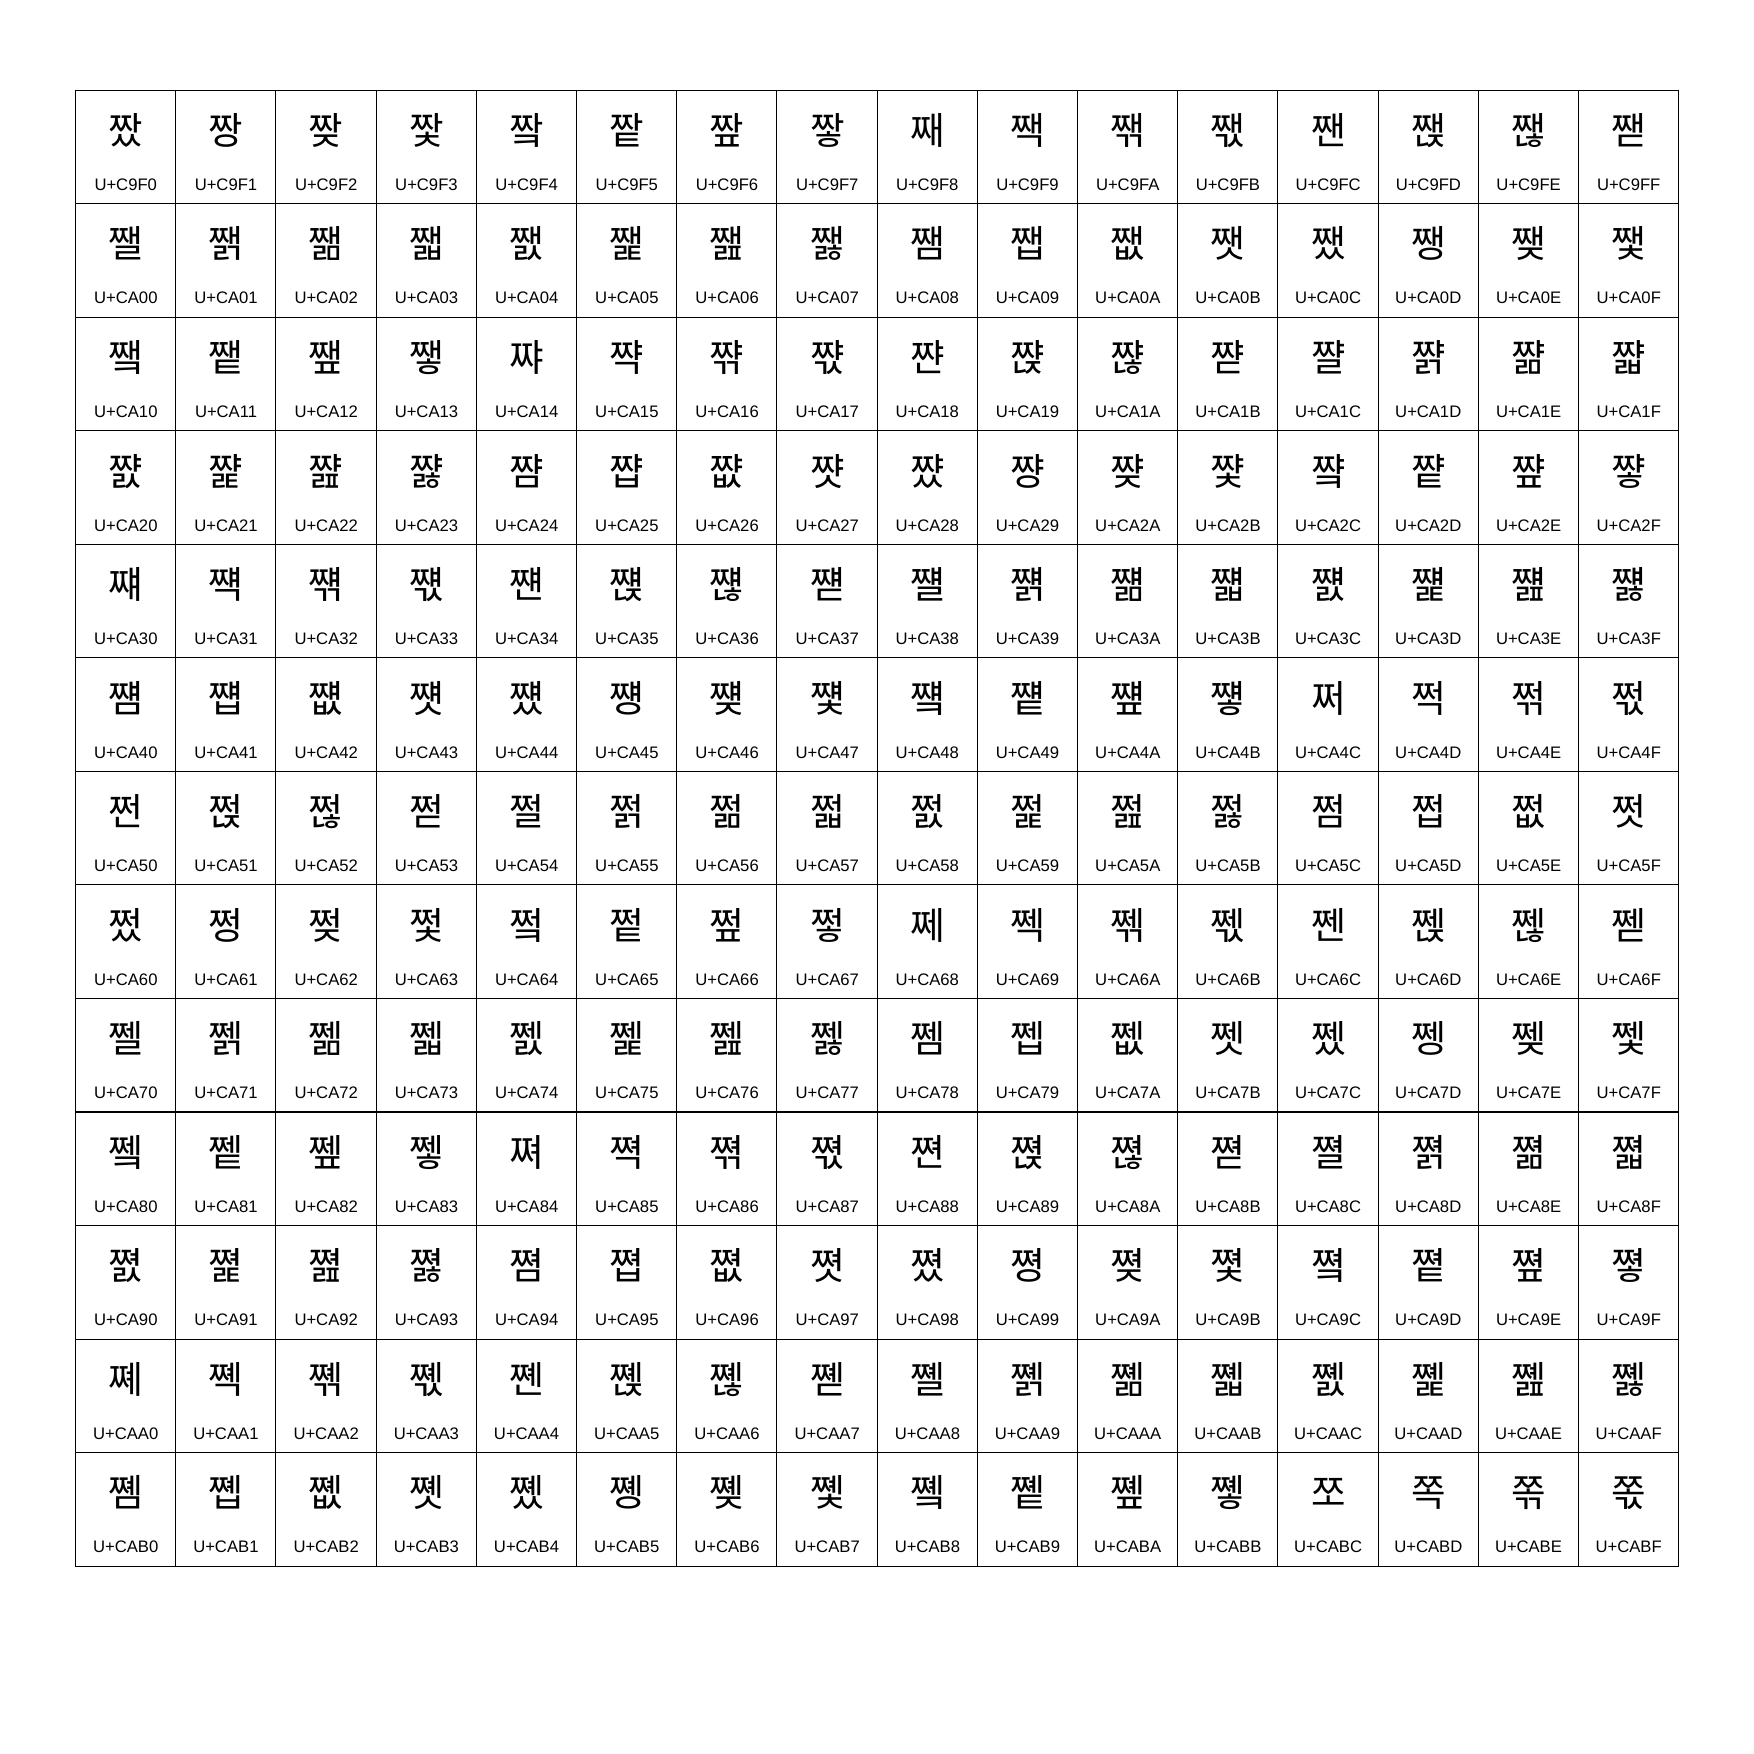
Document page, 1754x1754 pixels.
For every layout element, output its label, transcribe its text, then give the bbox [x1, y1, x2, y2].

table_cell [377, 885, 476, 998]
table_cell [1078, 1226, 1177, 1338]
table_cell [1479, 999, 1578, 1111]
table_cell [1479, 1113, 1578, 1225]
table_cell 쨆 U+CA06 [677, 204, 776, 317]
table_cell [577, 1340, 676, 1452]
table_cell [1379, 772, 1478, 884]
table_cell 쨝 U+CA1D [1379, 318, 1478, 430]
table_cell 쨣 U+CA23 [377, 431, 476, 544]
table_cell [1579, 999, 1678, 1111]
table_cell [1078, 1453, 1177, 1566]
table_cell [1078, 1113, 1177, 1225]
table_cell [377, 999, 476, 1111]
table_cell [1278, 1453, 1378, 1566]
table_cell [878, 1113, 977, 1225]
table_cell 짶 U+C9F6 [677, 91, 776, 203]
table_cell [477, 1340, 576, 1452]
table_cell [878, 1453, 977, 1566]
table_cell 쨢 U+CA22 [276, 431, 376, 544]
table_cell 째 U+C9F8 [878, 91, 977, 203]
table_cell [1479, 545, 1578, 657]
table_cell 쨅 U+CA05 [577, 204, 676, 317]
table_cell 쨒 U+CA12 [276, 318, 376, 430]
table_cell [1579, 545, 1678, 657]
table_cell 쨮 U+CA2E [1479, 431, 1578, 544]
table_cell 짼 U+C9FC [1278, 91, 1378, 203]
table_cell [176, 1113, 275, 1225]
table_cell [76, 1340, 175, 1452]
table_cell 쨰 U+CA30 [76, 545, 175, 657]
table_cell 쨩 U+CA29 [978, 431, 1077, 544]
table_cell 짴 U+C9F4 [477, 91, 576, 203]
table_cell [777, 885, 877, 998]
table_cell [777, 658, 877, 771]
table_cell 쨓 U+CA13 [377, 318, 476, 430]
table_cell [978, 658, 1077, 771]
table_cell 쨶 U+CA36 [677, 545, 776, 657]
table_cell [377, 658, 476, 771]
table_cell 쨥 U+CA25 [577, 431, 676, 544]
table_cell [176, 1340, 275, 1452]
table_cell 쨨 U+CA28 [878, 431, 977, 544]
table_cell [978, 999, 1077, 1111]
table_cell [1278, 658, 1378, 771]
table_cell 쨷 U+CA37 [777, 545, 877, 657]
table_cell 쨐 U+CA10 [76, 318, 175, 430]
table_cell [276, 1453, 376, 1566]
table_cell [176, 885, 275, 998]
table_cell 쨎 U+CA0E [1479, 204, 1578, 317]
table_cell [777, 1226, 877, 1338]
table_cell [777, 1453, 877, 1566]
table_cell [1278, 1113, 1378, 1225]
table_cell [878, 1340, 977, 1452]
table_cell 쨑 U+CA11 [176, 318, 275, 430]
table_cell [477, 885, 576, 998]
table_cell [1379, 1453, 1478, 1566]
table_cell 짰 U+C9F0 [76, 91, 175, 203]
table_cell 쨵 U+CA35 [577, 545, 676, 657]
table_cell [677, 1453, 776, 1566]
table_cell 쨃 U+CA03 [377, 204, 476, 317]
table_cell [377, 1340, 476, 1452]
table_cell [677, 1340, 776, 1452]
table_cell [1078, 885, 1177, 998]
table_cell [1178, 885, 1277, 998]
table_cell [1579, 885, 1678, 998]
table_cell 짲 U+C9F2 [276, 91, 376, 203]
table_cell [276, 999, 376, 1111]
table_cell 쨂 U+CA02 [276, 204, 376, 317]
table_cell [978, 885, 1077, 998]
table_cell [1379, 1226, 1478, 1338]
table_cell 쨳 U+CA33 [377, 545, 476, 657]
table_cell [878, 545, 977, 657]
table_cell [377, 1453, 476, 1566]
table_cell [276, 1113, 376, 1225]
table_cell 쨤 U+CA24 [477, 431, 576, 544]
table_cell 쨇 U+CA07 [777, 204, 877, 317]
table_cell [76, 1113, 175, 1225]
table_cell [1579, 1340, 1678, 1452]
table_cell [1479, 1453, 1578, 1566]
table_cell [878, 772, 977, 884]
table_cell 쨜 U+CA1C [1278, 318, 1378, 430]
table_cell 쨪 U+CA2A [1078, 431, 1177, 544]
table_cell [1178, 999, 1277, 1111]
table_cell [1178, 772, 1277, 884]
table_cell 짷 U+C9F7 [777, 91, 877, 203]
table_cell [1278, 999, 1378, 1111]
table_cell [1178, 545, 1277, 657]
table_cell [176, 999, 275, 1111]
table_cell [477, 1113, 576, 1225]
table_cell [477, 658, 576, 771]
table_cell 짿 U+C9FF [1579, 91, 1678, 203]
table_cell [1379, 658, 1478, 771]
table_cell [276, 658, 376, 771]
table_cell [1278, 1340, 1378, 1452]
table_cell 짻 U+C9FB [1178, 91, 1277, 203]
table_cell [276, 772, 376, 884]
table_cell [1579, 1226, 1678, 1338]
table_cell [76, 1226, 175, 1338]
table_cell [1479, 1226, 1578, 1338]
table_cell 쨠 U+CA20 [76, 431, 175, 544]
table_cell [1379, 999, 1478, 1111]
table_cell 쨗 U+CA17 [777, 318, 877, 430]
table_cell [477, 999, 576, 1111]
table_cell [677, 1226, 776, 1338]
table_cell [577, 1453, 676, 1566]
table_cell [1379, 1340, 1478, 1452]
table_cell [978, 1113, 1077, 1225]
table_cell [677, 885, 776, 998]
table_cell 쨈 U+CA08 [878, 204, 977, 317]
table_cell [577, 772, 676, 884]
table_cell 쨌 U+CA0C [1278, 204, 1378, 317]
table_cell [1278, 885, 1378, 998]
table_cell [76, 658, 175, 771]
table_cell 쨲 U+CA32 [276, 545, 376, 657]
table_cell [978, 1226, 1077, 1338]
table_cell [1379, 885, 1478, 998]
table_cell 쨘 U+CA18 [878, 318, 977, 430]
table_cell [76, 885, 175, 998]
table_cell 쨖 U+CA16 [677, 318, 776, 430]
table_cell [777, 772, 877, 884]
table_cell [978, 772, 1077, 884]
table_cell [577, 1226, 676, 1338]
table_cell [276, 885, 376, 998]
table_cell 쨯 U+CA2F [1579, 431, 1678, 544]
table_cell 짳 U+C9F3 [377, 91, 476, 203]
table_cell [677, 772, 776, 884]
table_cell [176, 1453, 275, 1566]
table_cell 쨊 U+CA0A [1078, 204, 1177, 317]
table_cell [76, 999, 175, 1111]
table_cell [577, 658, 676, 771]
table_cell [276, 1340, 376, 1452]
table_cell 쨀 U+CA00 [76, 204, 175, 317]
table_cell 쨍 U+CA0D [1379, 204, 1478, 317]
table_cell 쨦 U+CA26 [677, 431, 776, 544]
table_cell 짹 U+C9F9 [978, 91, 1077, 203]
table_cell 쨫 U+CA2B [1178, 431, 1277, 544]
table_cell 짵 U+C9F5 [577, 91, 676, 203]
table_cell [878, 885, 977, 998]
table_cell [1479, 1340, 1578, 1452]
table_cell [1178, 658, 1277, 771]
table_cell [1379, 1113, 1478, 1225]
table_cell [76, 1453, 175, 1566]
table_cell 쨕 U+CA15 [577, 318, 676, 430]
table_cell 짾 U+C9FE [1479, 91, 1578, 203]
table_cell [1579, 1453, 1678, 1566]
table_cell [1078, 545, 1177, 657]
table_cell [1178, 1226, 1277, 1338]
table_cell 쨴 U+CA34 [477, 545, 576, 657]
table_cell 쨟 U+CA1F [1579, 318, 1678, 430]
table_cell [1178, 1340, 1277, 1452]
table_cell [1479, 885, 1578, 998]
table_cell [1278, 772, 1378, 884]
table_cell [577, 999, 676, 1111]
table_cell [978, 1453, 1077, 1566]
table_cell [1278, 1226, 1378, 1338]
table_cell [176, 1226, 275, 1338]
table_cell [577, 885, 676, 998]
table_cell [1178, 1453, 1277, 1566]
table_cell 쨄 U+CA04 [477, 204, 576, 317]
table_cell 쨧 U+CA27 [777, 431, 877, 544]
table_cell 쨋 U+CA0B [1178, 204, 1277, 317]
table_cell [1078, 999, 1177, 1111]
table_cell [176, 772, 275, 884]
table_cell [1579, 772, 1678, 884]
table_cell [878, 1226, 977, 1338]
table_cell 쨉 U+CA09 [978, 204, 1077, 317]
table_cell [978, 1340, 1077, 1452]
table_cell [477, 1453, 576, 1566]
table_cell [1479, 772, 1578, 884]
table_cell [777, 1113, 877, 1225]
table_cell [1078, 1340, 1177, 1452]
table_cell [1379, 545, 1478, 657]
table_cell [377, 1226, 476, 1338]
table_cell 쨭 U+CA2D [1379, 431, 1478, 544]
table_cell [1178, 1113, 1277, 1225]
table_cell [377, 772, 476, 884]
table_cell 쨡 U+CA21 [176, 431, 275, 544]
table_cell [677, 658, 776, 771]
table_cell 쨛 U+CA1B [1178, 318, 1277, 430]
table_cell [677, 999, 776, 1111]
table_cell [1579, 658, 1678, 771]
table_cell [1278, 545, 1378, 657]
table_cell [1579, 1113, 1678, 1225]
table_cell 짱 U+C9F1 [176, 91, 275, 203]
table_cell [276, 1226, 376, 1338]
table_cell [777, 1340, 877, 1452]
table_cell 쨔 U+CA14 [477, 318, 576, 430]
table_cell 쨏 U+CA0F [1579, 204, 1678, 317]
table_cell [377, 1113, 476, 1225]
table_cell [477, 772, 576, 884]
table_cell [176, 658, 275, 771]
table_cell 쨞 U+CA1E [1479, 318, 1578, 430]
table_cell 짺 U+C9FA [1078, 91, 1177, 203]
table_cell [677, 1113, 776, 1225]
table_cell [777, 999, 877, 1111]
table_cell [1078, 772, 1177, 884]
table_cell 쨱 U+CA31 [176, 545, 275, 657]
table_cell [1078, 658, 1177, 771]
table_cell 쨬 U+CA2C [1278, 431, 1378, 544]
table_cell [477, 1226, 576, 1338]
table_cell 짽 U+C9FD [1379, 91, 1478, 203]
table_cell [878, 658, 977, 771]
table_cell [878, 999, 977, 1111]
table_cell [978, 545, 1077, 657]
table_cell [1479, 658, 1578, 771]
table_cell 쨁 U+CA01 [176, 204, 275, 317]
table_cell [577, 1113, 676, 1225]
table_cell 쨚 U+CA1A [1078, 318, 1177, 430]
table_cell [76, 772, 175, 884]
table_cell 쨙 U+CA19 [978, 318, 1077, 430]
